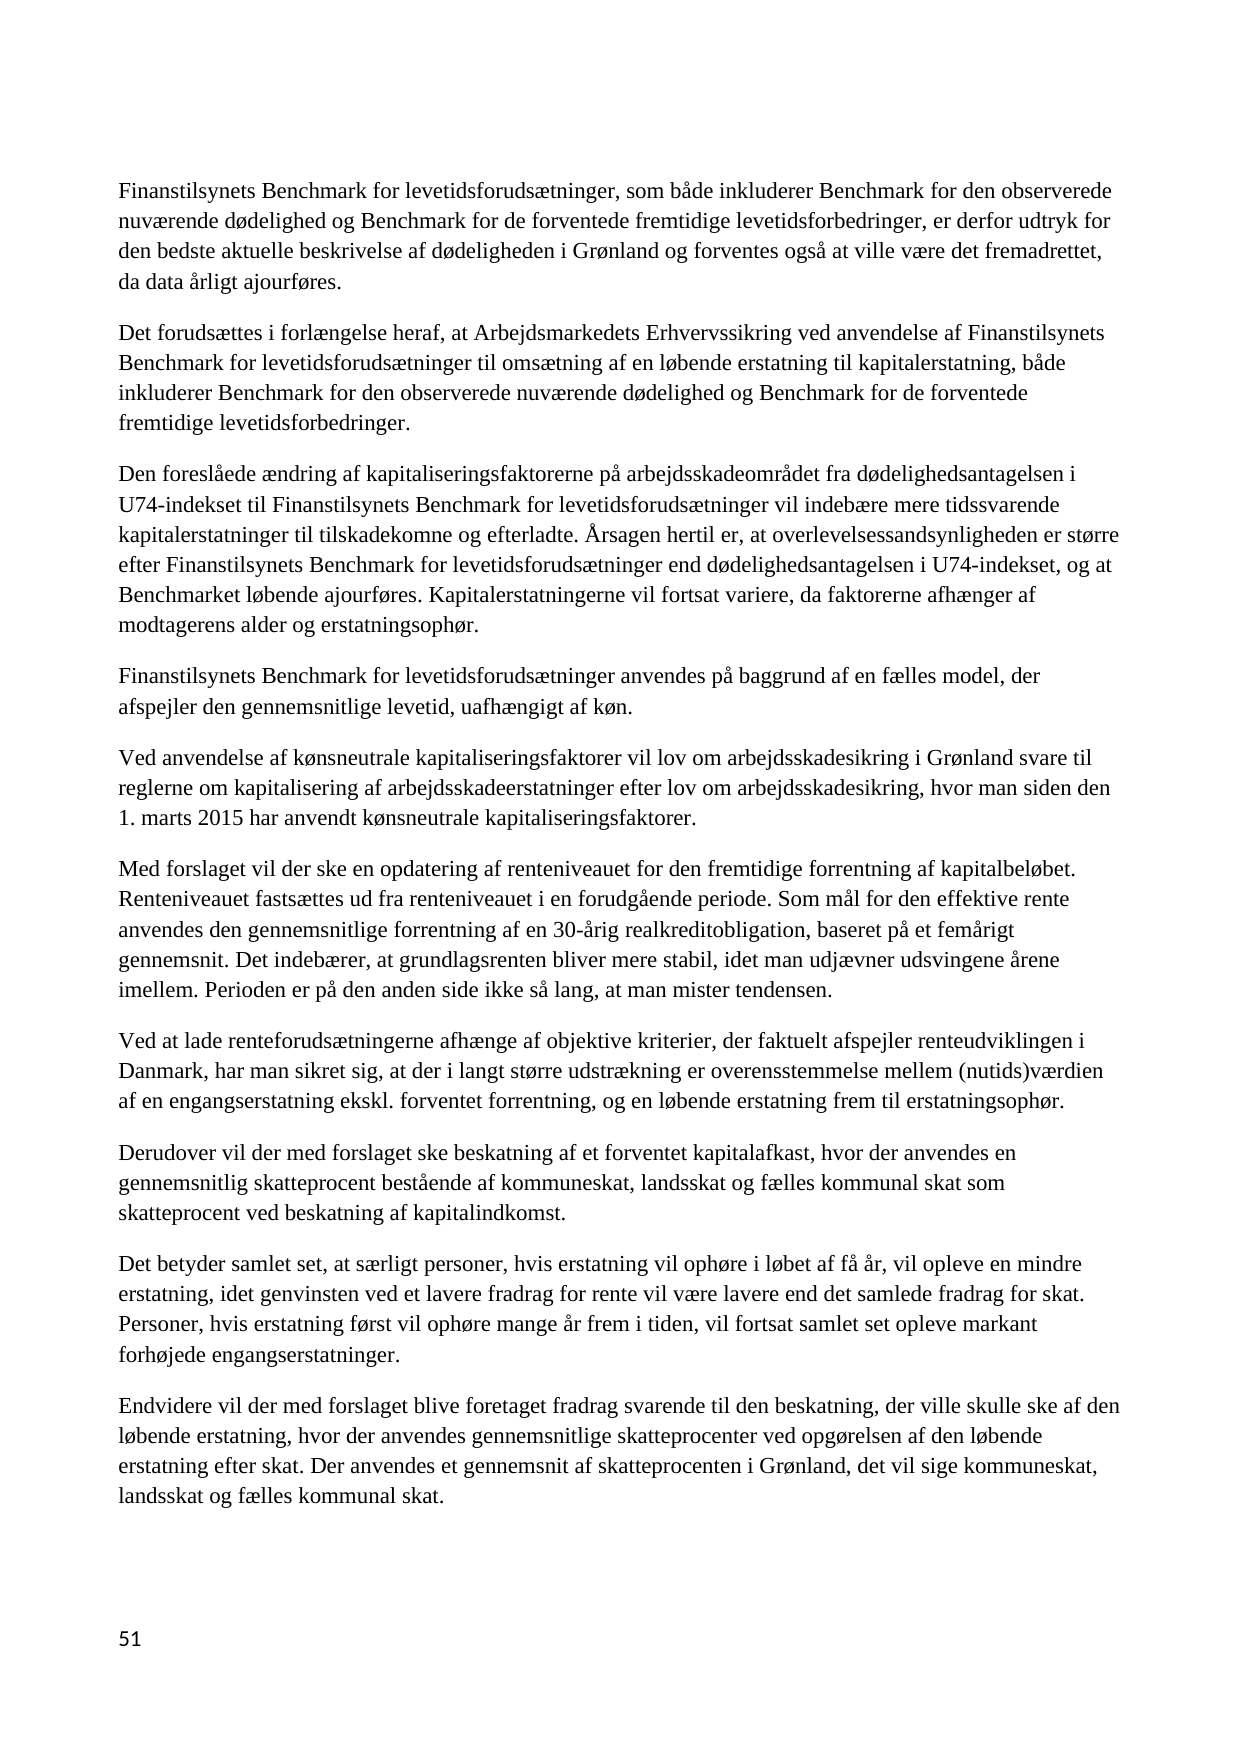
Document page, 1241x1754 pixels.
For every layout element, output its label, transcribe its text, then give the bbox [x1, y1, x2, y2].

text Den foreslåede ændring af kapitaliseringsfaktorerne på arbejdsskadeområdet fra dødelighedsantagelsen i U74-indekset til Finanstilsynets Benchmark for levetidsforudsætninger vil indebære mere tidssvarende kapitalerstatninger til tilskadekomne og efterladte. Årsagen hertil er, at overlevelsessandsynligheden er større efter Finanstilsynets Benchmark for levetidsforudsætninger end dødelighedsantagelsen i U74-indekset, og at Benchmarket løbende ajourføres. Kapitalerstatningerne vil fortsat variere, da faktorerne afhænger af modtagerens alder og erstatningsophør. [118, 461, 1122, 638]
text Finanstilsynets Benchmark for levetidsforudsætninger anvendes på baggrund af en fælles model, der afspejler den gennemsnitlige levetid, uafhængigt af køn. [118, 663, 1122, 719]
text Ved at lade renteforudsætningerne afhænge af objektive kriterier, der faktuelt afspejler renteudviklingen i Danmark, har man sikret sig, at der i langt større udstrækning er overensstemmelse mellem (nutids)værdien af en engangserstatning ekskl. forventet forrentning, og en løbende erstatning frem til erstatningsophør. [118, 1027, 1122, 1114]
text Endvidere vil der med forslaget blive foretaget fradrag svarende til den beskatning, der ville skulle ske af den løbende erstatning, hvor der anvendes gennemsnitlige skatteprocenter ved opgørelsen af den løbende erstatning efter skat. Der anvendes et gennemsnit af skatteprocenten i Grønland, det vil sige kommuneskat, landsskat og fælles kommunal skat. [118, 1392, 1122, 1509]
text Det betyder samlet set, at særligt personer, hvis erstatning vil ophøre i løbet af få år, vil opleve en mindre erstatning, idet genvinsten ved et lavere fradrag for rente vil være lavere end det samlede fradrag for skat. Personer, hvis erstatning først vil ophøre mange år frem i tiden, vil fortsat samlet set opleve markant forhøjede engangserstatninger. [118, 1250, 1122, 1367]
text Det forudsættes i forlængelse heraf, at Arbejdsmarkedets Erhvervssikring ved anvendelse af Finanstilsynets Benchmark for levetidsforudsætninger til omsætning af en løbende erstatning til kapitalerstatning, både inkluderer Benchmark for den observerede nuværende dødelighed og Benchmark for de forventede fremtidige levetidsforbedringer. [118, 319, 1122, 436]
text Ved anvendelse af kønsneutrale kapitaliseringsfaktorer vil lov om arbejdsskadesikring i Grønland svare til reglerne om kapitalisering af arbejdsskadeerstatninger efter lov om arbejdsskadesikring, hvor man siden den 1. marts 2015 har anvendt kønsneutrale kapitaliseringsfaktorer. [118, 744, 1122, 831]
text Finanstilsynets Benchmark for levetidsforudsætninger, som både inkluderer Benchmark for den observerede nuværende dødelighed og Benchmark for de forventede fremtidige levetidsforbedringer, er derfor udtryk for den bedste aktuelle beskrivelse af dødeligheden i Grønland og forventes også at ville være det fremadrettet, da data årligt ajourføres. [118, 177, 1122, 294]
text Derudover vil der med forslaget ske beskatning af et forventet kapitalafkast, hvor der anvendes en gennemsnitlig skatteprocent bestående af kommuneskat, landsskat og fælles kommunal skat som skatteprocent ved beskatning af kapitalindkomst. [118, 1139, 1122, 1225]
text Med forslaget vil der ske en opdatering af renteniveauet for den fremtidige forrentning af kapitalbeløbet. Renteniveauet fastsættes ud fra renteniveauet i en forudgående periode. Som mål for den effektive rente anvendes den gennemsnitlige forrentning af en 30-årig realkreditobligation, baseret på et femårigt gennemsnit. Det indebærer, at grundlagsrenten bliver mere stabil, idet man udjævner udsvingene årene imellem. Perioden er på den anden side ikke så lang, at man mister tendensen. [118, 855, 1122, 1002]
